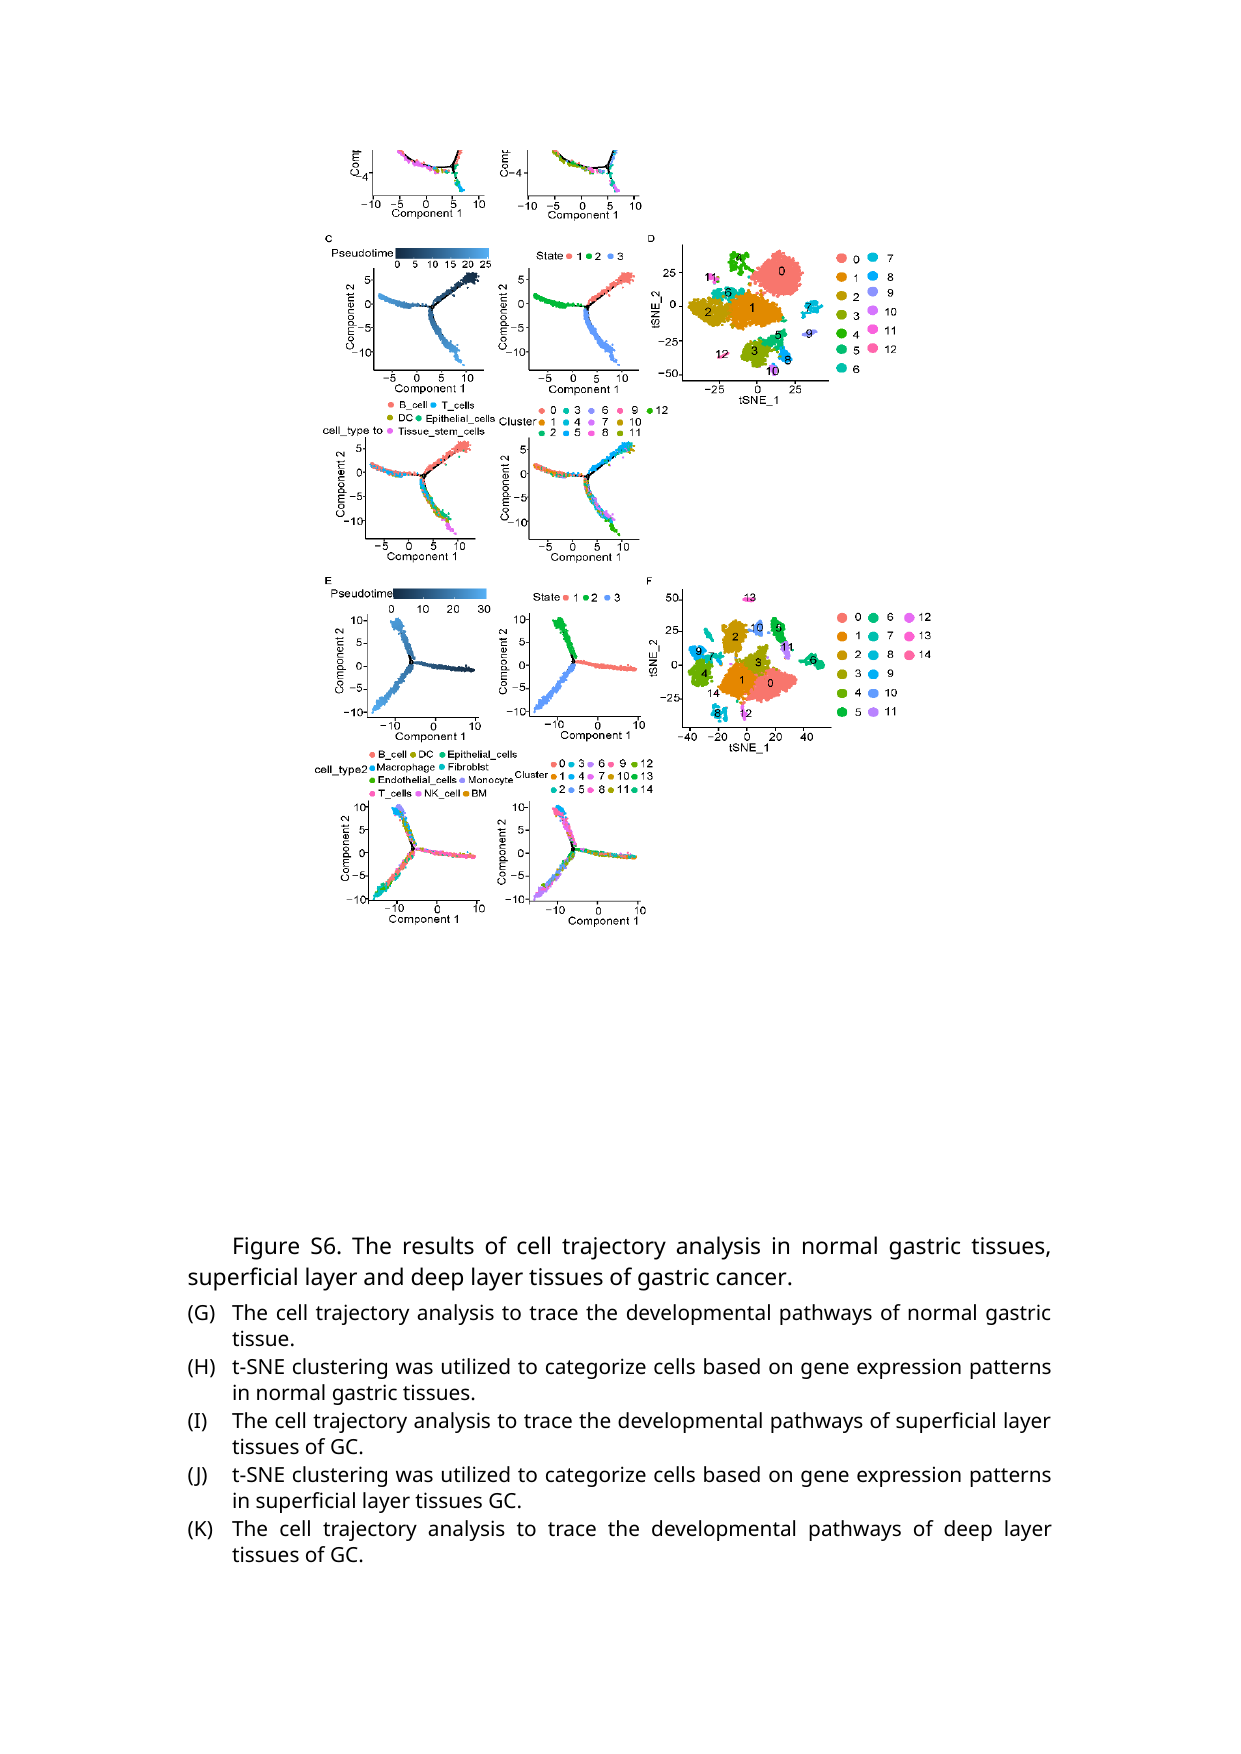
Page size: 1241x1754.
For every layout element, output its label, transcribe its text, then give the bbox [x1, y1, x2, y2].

picture [187, 150, 1053, 1014]
list The cell trajectory analysis to trace the developmental pathways of superficial layer tissues of GC. [187, 1407, 1053, 1461]
list t-SNE clustering was utilized to categorize cells based on gene expression patterns in superficial layer tissues GC. [187, 1461, 1053, 1515]
list t-SNE clustering was utilized to categorize cells based on gene expression patterns in normal gastric tissues. [187, 1353, 1053, 1407]
text Figure S6. The results of cell trajectory analysis in normal gastric tissues, superficial layer and deep layer tissues of gastric cancer. [187, 1230, 1053, 1292]
list The cell trajectory analysis to trace the developmental pathways of normal gastric tissue. [187, 1298, 1053, 1353]
list The cell trajectory analysis to trace the developmental pathways of deep layer tissues of GC. [187, 1515, 1053, 1569]
